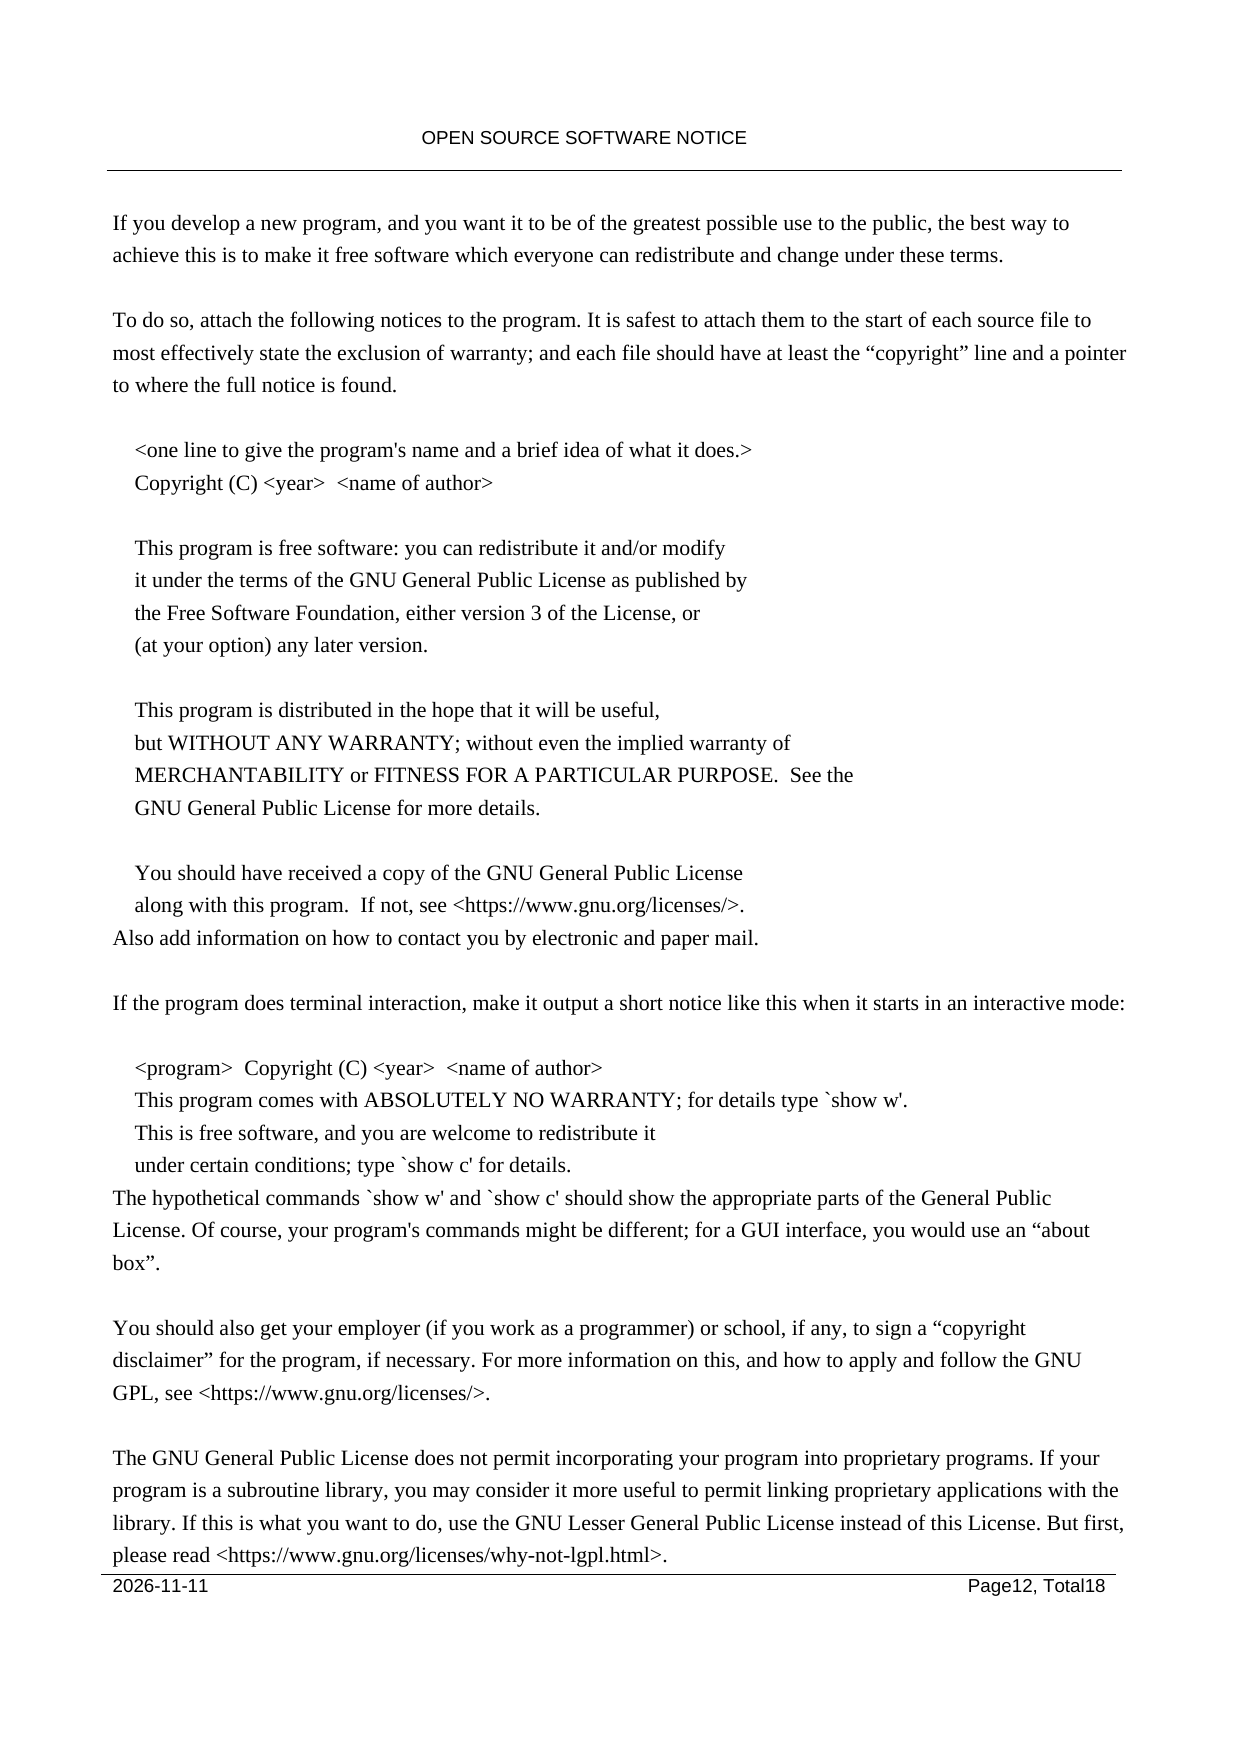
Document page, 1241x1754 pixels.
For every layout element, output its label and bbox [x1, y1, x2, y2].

text [112, 206, 1128, 1571]
